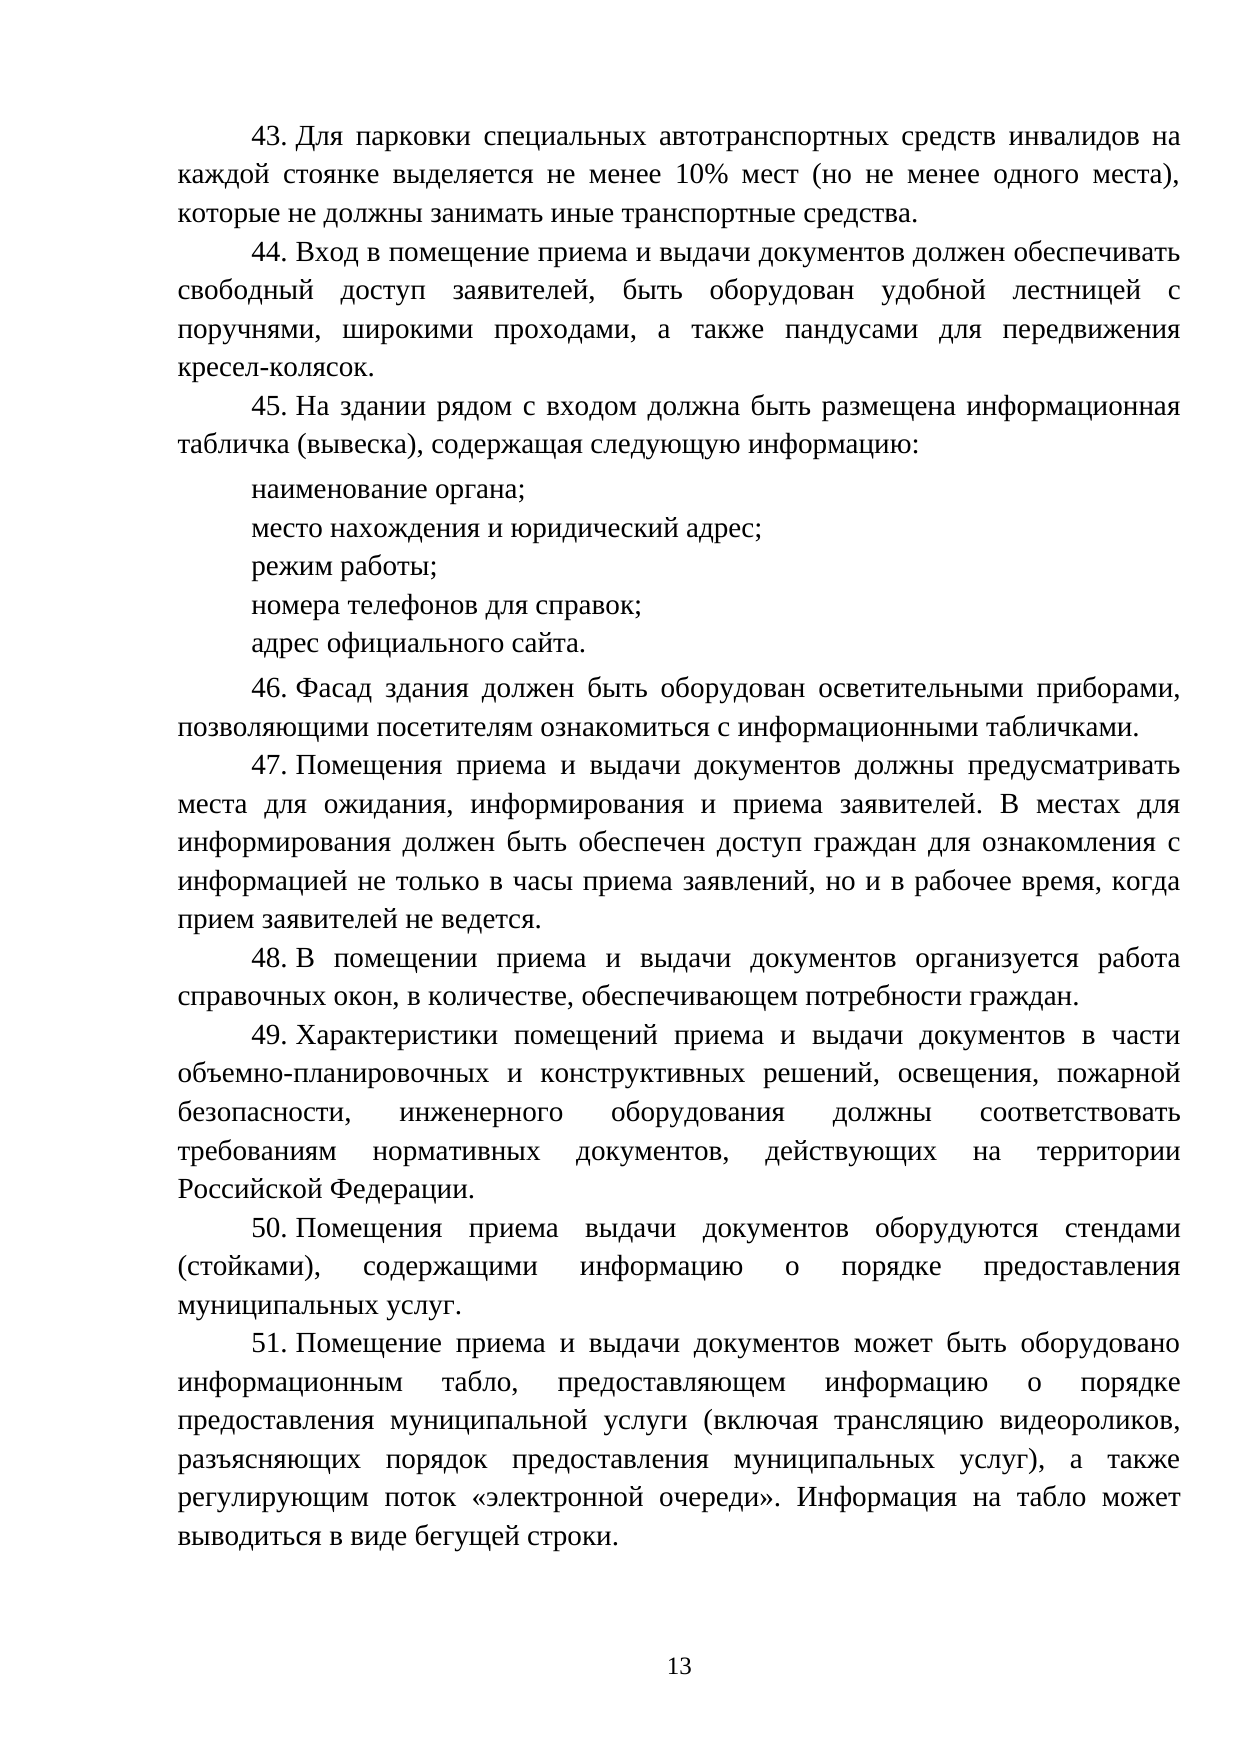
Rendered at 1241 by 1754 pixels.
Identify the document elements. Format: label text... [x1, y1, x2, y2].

text режим работы; [177, 548, 1181, 582]
list Помещения приема и выдачи документов должны предусматривать места для ожидания, информирования и приема заявителей. В местах для информирования должен быть обеспечен доступ граждан для ознакомления с информацией не только в часы приема заявлений, но и в рабочее время, когда прием заявителей не ведется. [177, 747, 1181, 935]
list Фасад здания должен быть оборудован осветительными приборами, позволяющими посетителям ознакомиться с информационными табличками. [177, 670, 1181, 742]
text адрес официального сайта. [177, 625, 1181, 659]
list В помещении приема и выдачи документов организуется работа справочных окон, в количестве, обеспечивающем потребности граждан. [177, 940, 1181, 1012]
text место нахождения и юридический адрес; [177, 510, 1181, 543]
list Вход в помещение приема и выдачи документов должен обеспечивать свободный доступ заявителей, быть оборудован удобной лестницей с поручнями, широкими проходами, а также пандусами для передвижения кресел-колясок. [177, 234, 1181, 383]
list На здании рядом с входом должна быть размещена информационная табличка (вывеска), содержащая следующую информацию: [177, 388, 1181, 460]
list Характеристики помещений приема и выдачи документов в части объемно-планировочных и конструктивных решений, освещения, пожарной безопасности, инженерного оборудования должны соответствовать требованиям нормативных документов, действующих на территории Российской Федерации. [177, 1017, 1181, 1205]
list Помещения приема выдачи документов оборудуются стендами (стойками), содержащими информацию о порядке предоставления муниципальных услуг. [177, 1210, 1181, 1320]
text наименование органа; [177, 471, 1181, 505]
list Помещение приема и выдачи документов может быть оборудовано информационным табло, предоставляющем информацию о порядке предоставления муниципальной услуги (включая трансляцию видеороликов, разъясняющих порядок предоставления муниципальных услуг), а также регулирующим поток «электронной очереди». Информация на табло может выводиться в виде бегущей строки. [177, 1325, 1181, 1552]
text номера телефонов для справок; [177, 587, 1181, 620]
list Для парковки специальных автотранспортных средств инвалидов на каждой стоянке выделяется не менее 10% мест (но не менее одного места), которые не должны занимать иные транспортные средства. [177, 118, 1181, 229]
